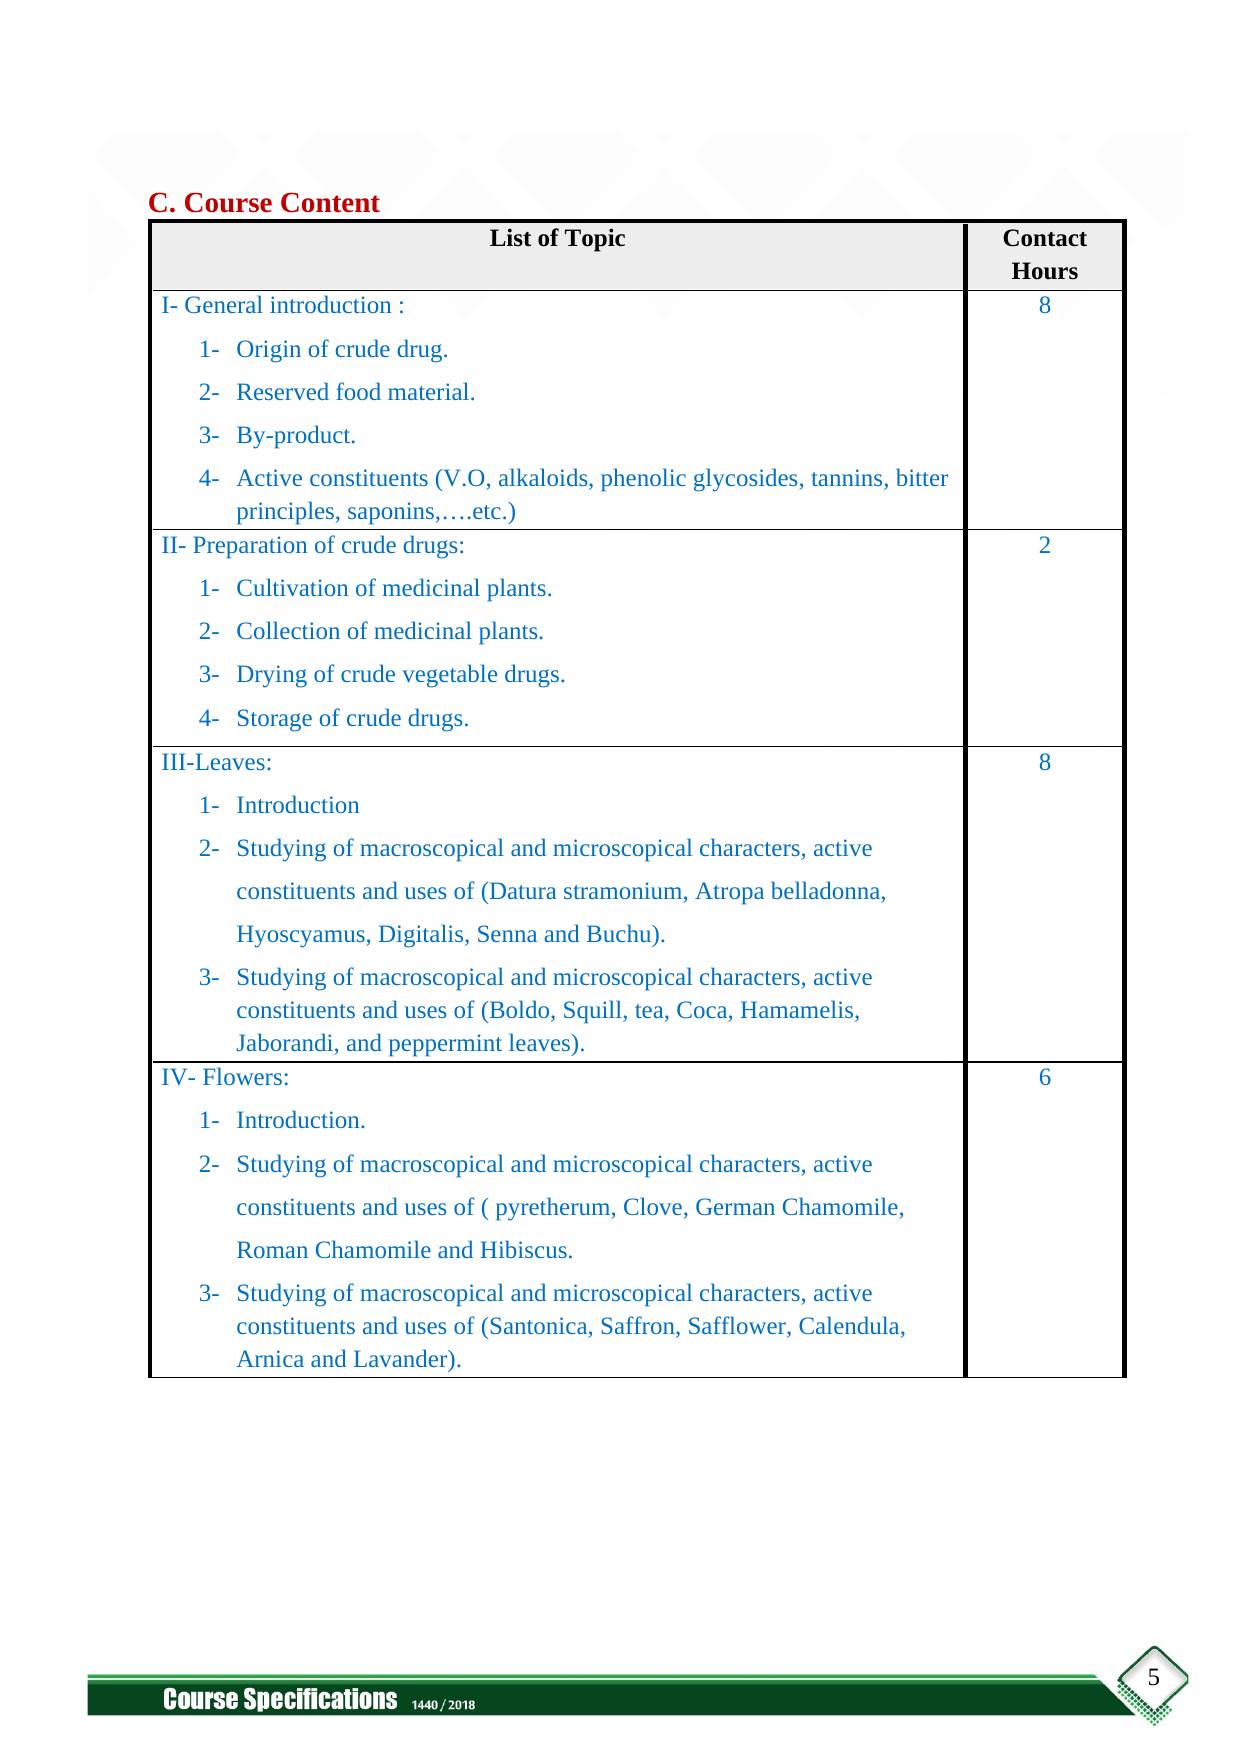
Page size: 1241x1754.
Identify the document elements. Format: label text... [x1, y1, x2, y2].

table_header Contact Hours [968, 223, 1122, 289]
table_cell I- General introduction : Origin of crude drug. Reserved food material. By-product. Active constituents (V.O, alkaloids, phenolic glycosides, tannins, bitter principles, saponins,….etc.) [152, 291, 963, 529]
table_cell 6 [968, 1063, 1122, 1377]
subtitle C. Course Content [148, 185, 1122, 219]
table_cell 2 [968, 530, 1122, 746]
picture [87, 131, 1189, 1726]
table_cell II- Preparation of crude drugs: Cultivation of medicinal plants. Collection of medicinal plants. Drying of crude vegetable drugs. Storage of crude drugs. [152, 530, 963, 746]
table_cell III-Leaves: Introduction Studying of macroscopical and microscopical characters, active constituents and uses of (Datura stramonium, Atropa belladonna, Hyoscyamus, Digitalis, Senna and Buchu). Studying of macroscopical and microscopical characters, active constituents and uses of (Boldo, Squill, tea, Coca, Hamamelis, Jaborandi, and peppermint leaves). [152, 747, 963, 1061]
table_cell 8 [968, 747, 1122, 1061]
table_cell IV- Flowers: Introduction. Studying of macroscopical and microscopical characters, active constituents and uses of ( pyretherum, Clove, German Chamomile, Roman Chamomile and Hibiscus. Studying of macroscopical and microscopical characters, active constituents and uses of (Santonica, Saffron, Safflower, Calendula, Arnica and Lavander). [152, 1062, 963, 1377]
table_cell 8 [968, 291, 1122, 529]
table_header List of Topic [152, 223, 965, 289]
